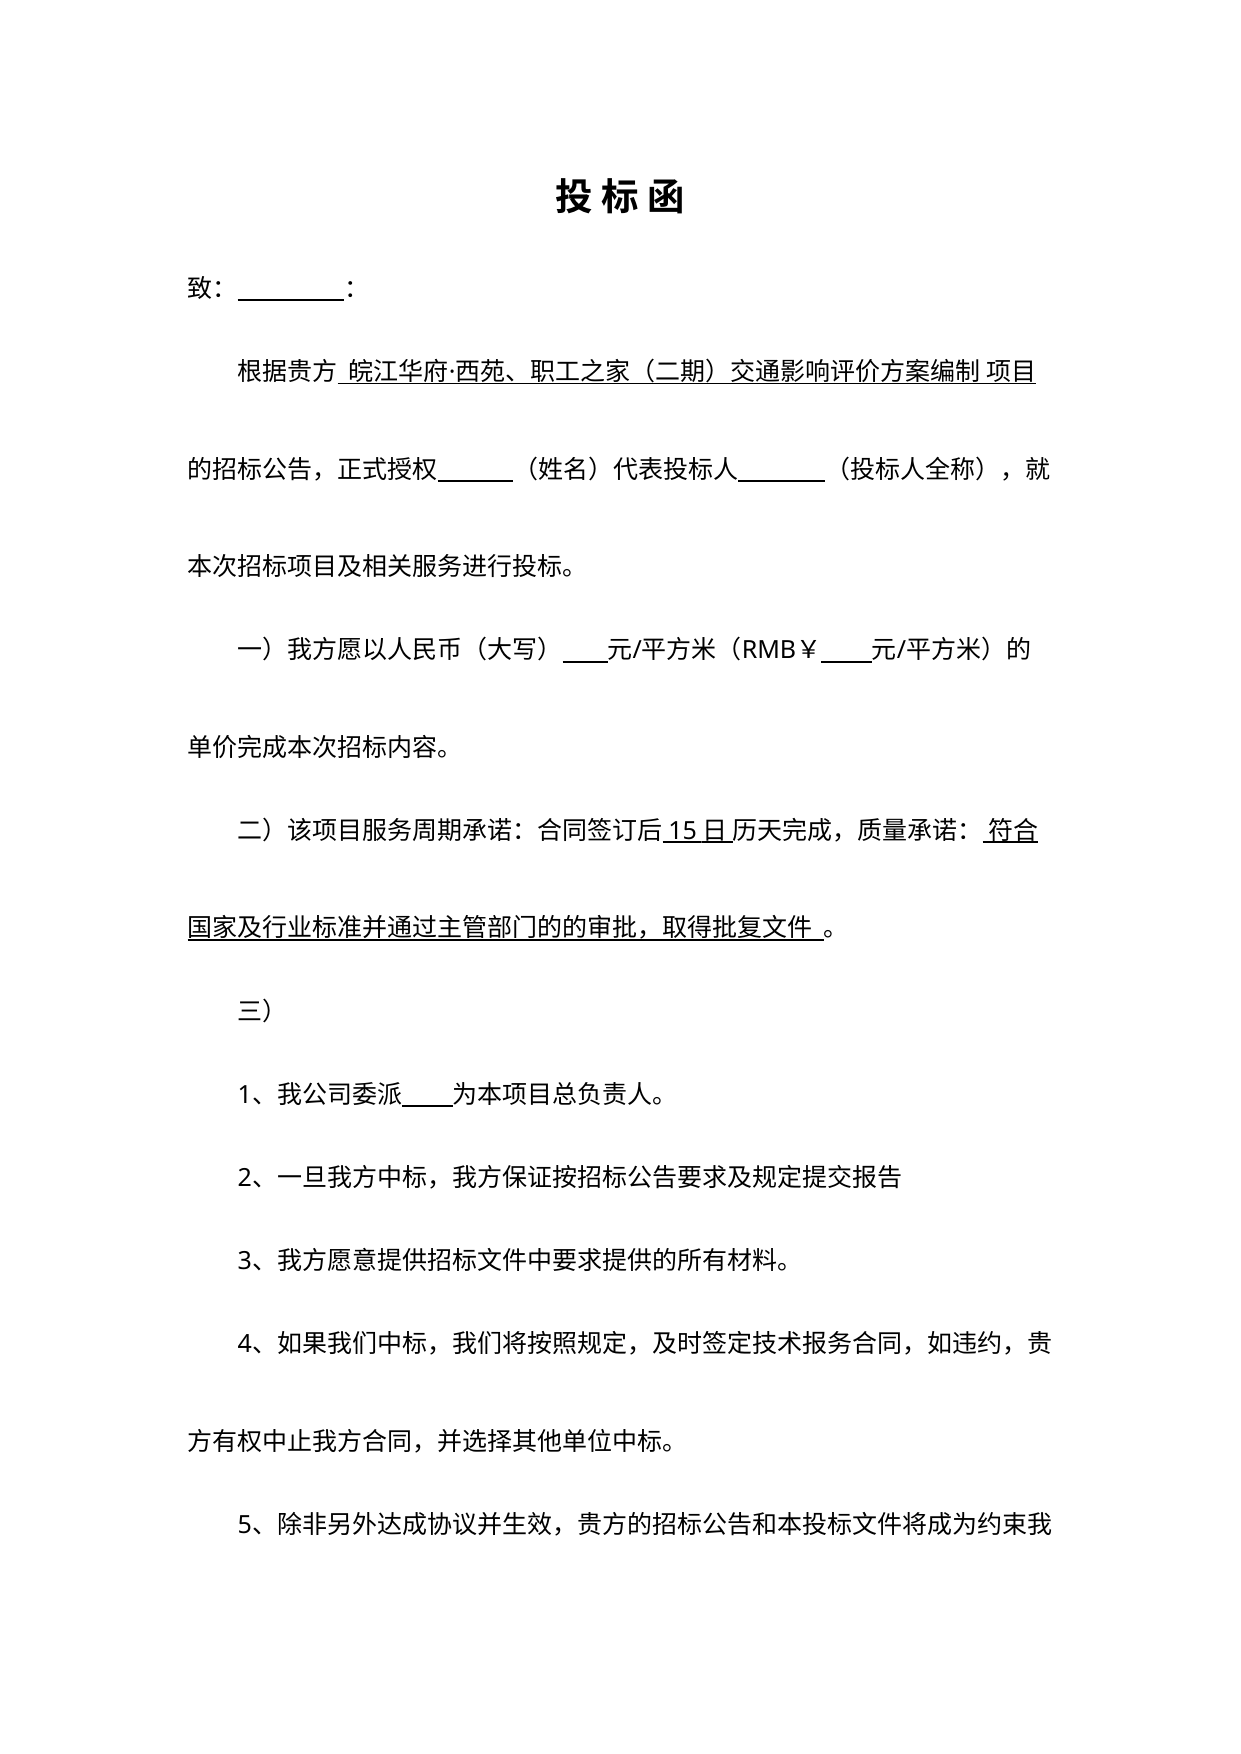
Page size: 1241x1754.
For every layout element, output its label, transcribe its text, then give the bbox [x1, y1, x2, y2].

text 投 标 函 [187, 162, 1053, 227]
text 致： ： [187, 254, 1053, 319]
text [187, 1490, 1053, 1555]
text 一）我方愿以人民币（大写） 元/平方米（RMB￥ 元/平方米）的单价完成本次招标内容。 [187, 615, 1053, 778]
text 三） [187, 977, 1053, 1042]
text 二）该项目服务周期承诺：合同签订后 15日 历天完成，质量承诺： 符合国家及行业标准并通过主管部门的的审批，取得批复文件 。 [187, 796, 1053, 958]
text 1、我公司委派 为本项目总负责人。 [187, 1060, 1053, 1125]
text 3、我方愿意提供招标文件中要求提供的所有材料。 [187, 1226, 1053, 1291]
text 4、如果我们中标，我们将按照规定，及时签定技术报务合同，如违约，贵方有权中止我方合同，并选择其他单位中标。 [187, 1309, 1053, 1472]
text 2、一旦我方中标，我方保证按招标公告要求及规定提交报告 [187, 1143, 1053, 1208]
text 根据贵方 皖江华府·西苑、职工之家（二期）交通影响评价方案编制 项目的招标公告，正式授权 （姓名）代表投标人 （投标人全称），就本次招标项目及相关服务进行投标。 [187, 337, 1053, 597]
